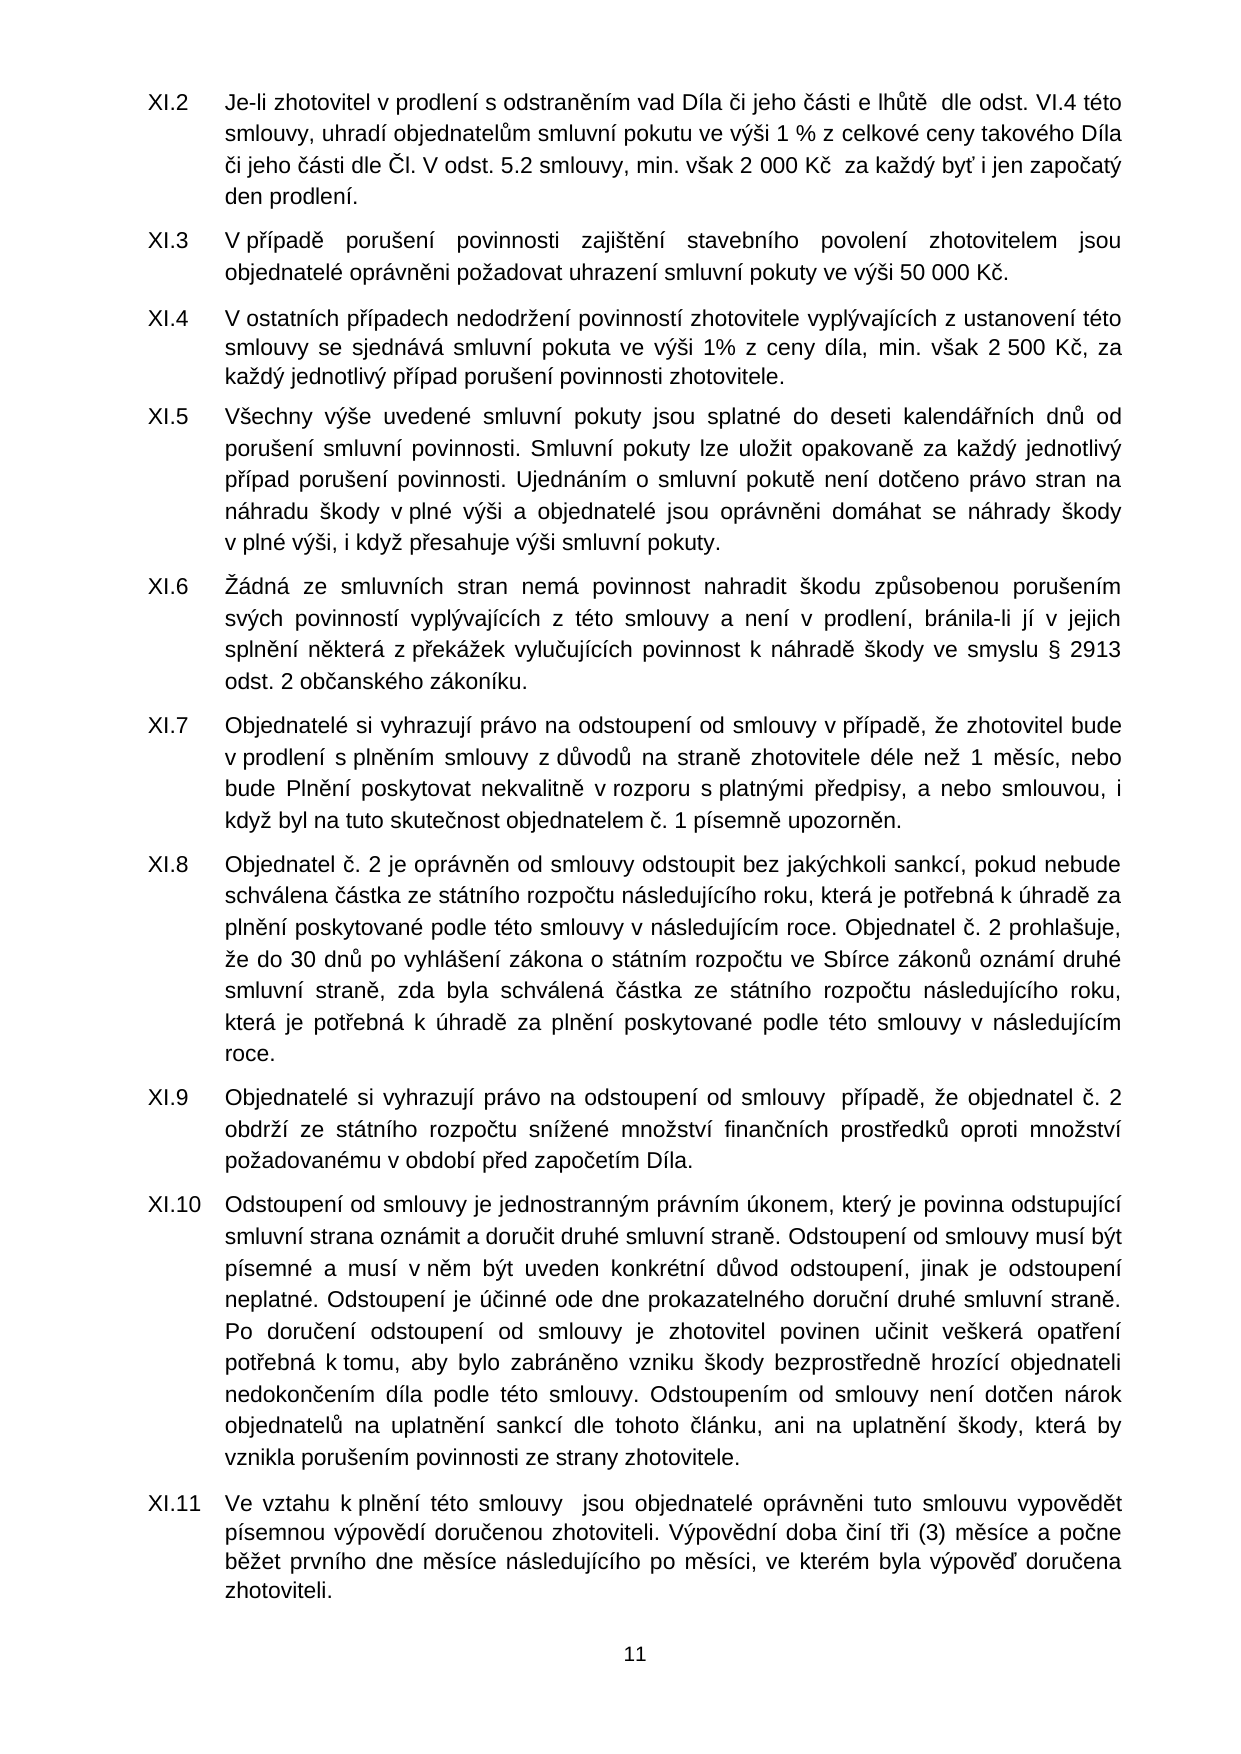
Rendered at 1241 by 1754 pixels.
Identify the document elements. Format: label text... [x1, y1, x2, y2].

list Objednatelé si vyhrazují právo na odstoupení od smlouvy v případě, že zhotovitel bude v prodlení s plněním smlouvy z důvodů na straně zhotovitele déle než 1 měsíc, nebo bude Plnění poskytovat nekvalitně v rozporu s platnými předpisy, a nebo smlouvou, i když byl na tuto skutečnost objednatelem č. 1 písemně upozorněn. [148, 712, 1122, 833]
list V ostatních případech nedodržení povinností zhotovitele vyplývajících z ustanovení této smlouvy se sjednává smluvní pokuta ve výši 1% z ceny díla, min. však 2 500 Kč, za každý jednotlivý případ porušení povinnosti zhotovitele. [148, 303, 1122, 391]
list Objednatel č. 2 je oprávněn od smlouvy odstoupit bez jakýchkoli sankcí, pokud nebude schválena částka ze státního rozpočtu následujícího roku, která je potřebná k úhradě za plnění poskytované podle této smlouvy v následujícím roce. Objednatel č. 2 prohlašuje, že do 30 dnů po vyhlášení zákona o státním rozpočtu ve Sbírce zákonů oznámí druhé smluvní straně, zda byla schválená částka ze státního rozpočtu následujícího roku, která je potřebná k úhradě za plnění poskytované podle této smlouvy v následujícím roce. [148, 851, 1122, 1067]
list Odstoupení od smlouvy je jednostranným právním úkonem, který je povinna odstupující smluvní strana oznámit a doručit druhé smluvní straně. Odstoupení od smlouvy musí být písemné a musí v něm být uveden konkrétní důvod odstoupení, jinak je odstoupení neplatné. Odstoupení je účinné ode dne prokazatelného doruční druhé smluvní straně. Po doručení odstoupení od smlouvy je zhotovitel povinen učinit veškerá opatření potřebná k tomu, aby bylo zabráněno vzniku škody bezprostředně hrozící objednateli nedokončením díla podle této smlouvy. Odstoupením od smlouvy není dotčen nárok objednatelů na uplatnění sankcí dle tohoto článku, ani na uplatnění škody, která by vznikla porušením povinnosti ze strany zhotovitele. [148, 1191, 1122, 1470]
list Ve vztahu k plnění této smlouvy jsou objednatelé oprávněni tuto smlouvu vypovědět písemnou výpovědí doručenou zhotoviteli. Výpovědní doba činí tři (3) měsíce a počne běžet prvního dne měsíce následujícího po měsíci, ve kterém byla výpověď doručena zhotoviteli. [148, 1488, 1122, 1605]
list Žádná ze smluvních stran nemá povinnost nahradit škodu způsobenou porušením svých povinností vyplývajících z této smlouvy a není v prodlení, bránila-li jí v jejich splnění některá z překážek vylučujících povinnost k náhradě škody ve smyslu § 2913 odst. 2 občanského zákoníku. [148, 573, 1122, 694]
list Je-li zhotovitel v prodlení s odstraněním vad Díla či jeho části i jeho části . ně možná, vhodné upravit dle ceny o dílo, např. 0,05 ve lhůtě dle odst. 6.4 této smlouvy, uhradí objednatelům smluvní pokutu ve výši 1 % z celkové ceny takového Díla či jeho části dle Čl. V odst. 5.2 smlouvy, min. však 2 000 Kč za každý byť i jen započatý den prodlení. [148, 89, 1122, 210]
list Objednatelé si vyhrazují právo na odstoupení od smlouvy případě, že objednatel č. 2 obdrží ze státního rozpočtu snížené množství finančních prostředků oproti množství požadovanému v období před započetím Díla. [148, 1084, 1122, 1174]
list Všechny výše uvedené smluvní pokuty jsou splatné do deseti kalendářních dnů od porušení smluvní povinnosti. Smluvní pokuty lze uložit opakovaně za každý jednotlivý případ porušení povinnosti. Ujednáním o smluvní pokutě není dotčeno právo stran na náhradu škody v plné výši a objednatelé jsou oprávněni domáhat se náhrady škody v plné výši, i když přesahuje výši smluvní pokuty. [148, 403, 1122, 556]
list V případě porušení povinnosti zajištění stavebního povolení zhotovitelem jsou objednatelé oprávněni požadovat uhrazení smluvní pokuty ve výši 50 000 Kč. [148, 227, 1122, 285]
